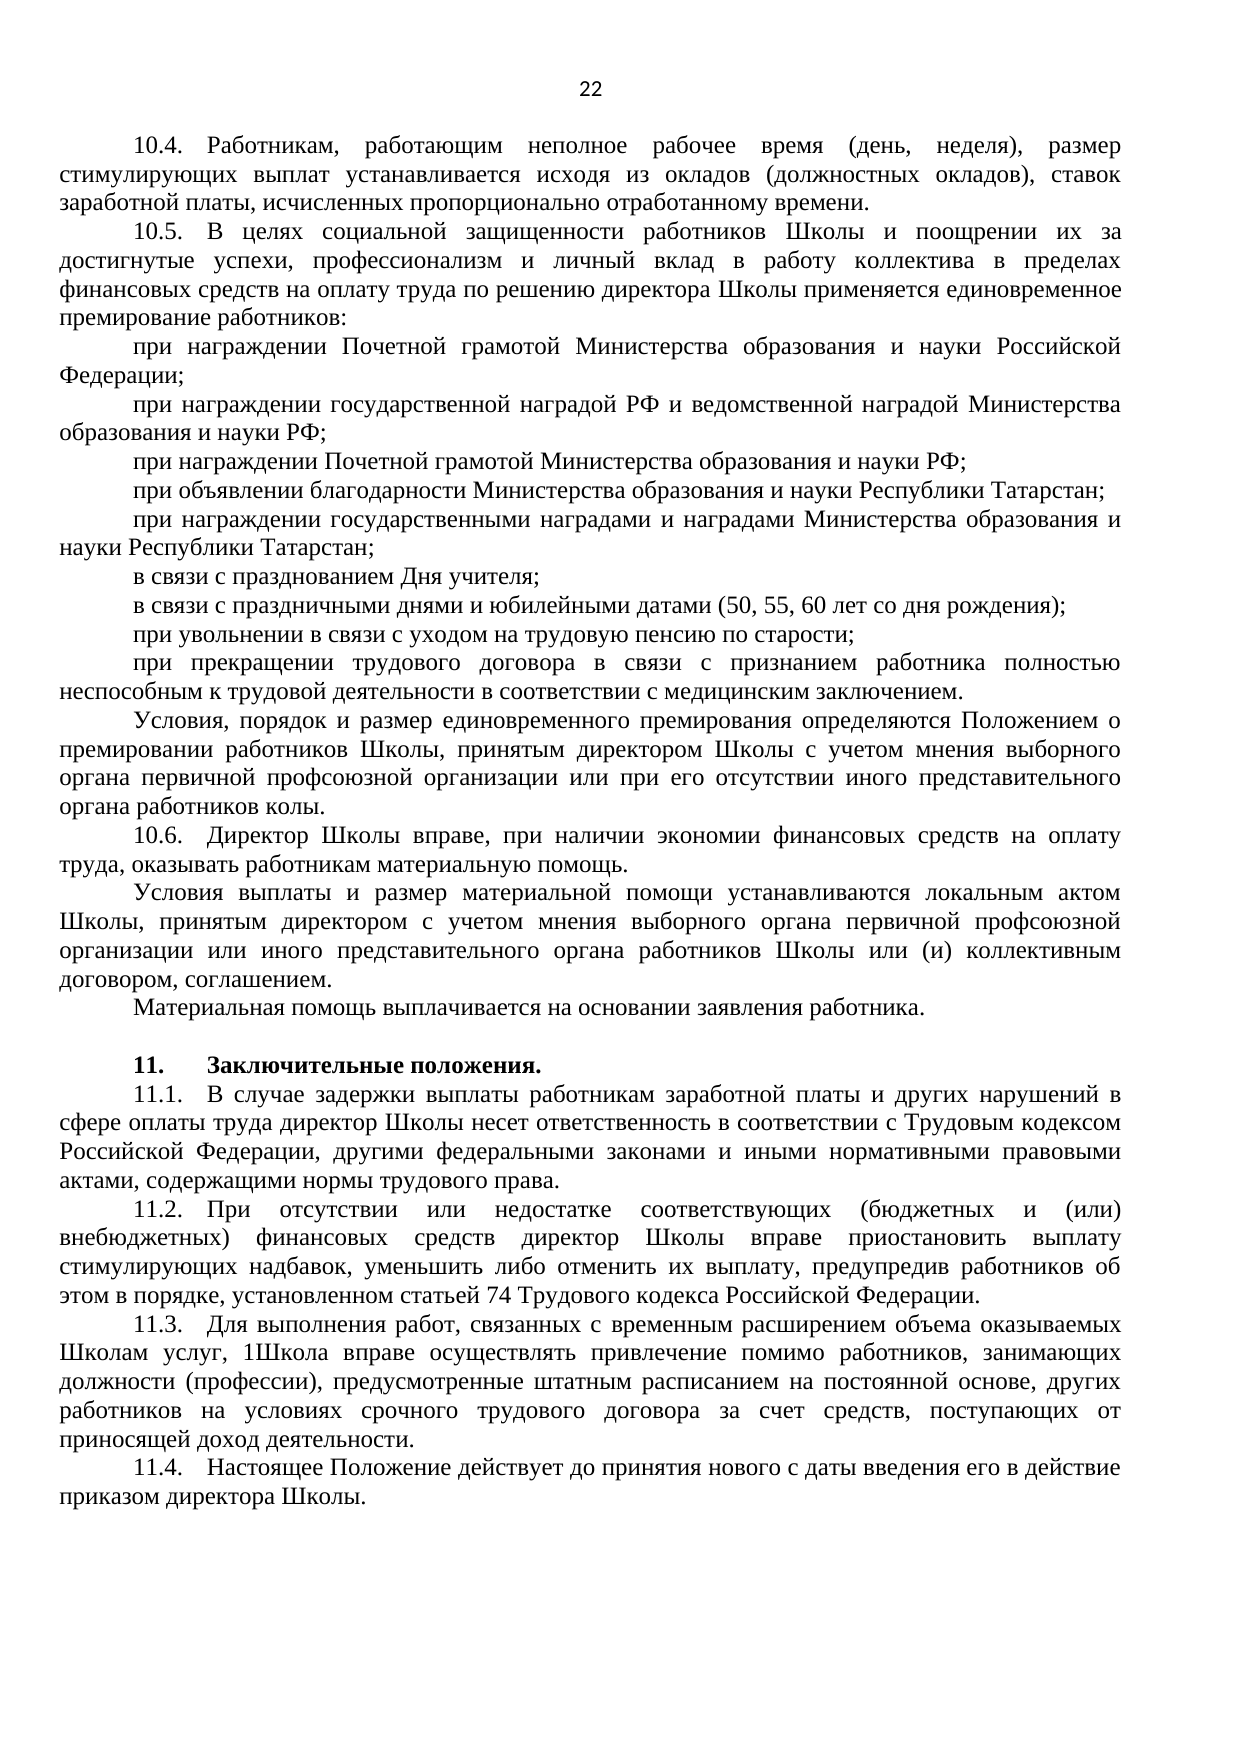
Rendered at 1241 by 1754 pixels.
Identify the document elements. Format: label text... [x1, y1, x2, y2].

text при награждении государственной наградой РФ и ведомственной наградой Министерства образования и науки РФ; [59, 389, 1122, 446]
text при награждении Почетной грамотой Министерства образования и науки РФ; [59, 446, 1122, 475]
text Материальная помощь выплачивается на основании заявления работника. [59, 992, 1122, 1021]
text при объявлении благодарности Министерства образования и науки Республики Татарстан; [59, 475, 1122, 504]
text Условия выплаты и размер материальной помощи устанавливаются локальным актом Школы, принятым директором с учетом мнения выборного органа первичной профсоюзной организации или иного представительного органа работников Школы или (и) коллективным договором, соглашением. [59, 877, 1122, 992]
text при прекращении трудового договора в связи с признанием работника полностью неспособным к трудовой деятельности в соответствии с медицинским заключением. [59, 647, 1122, 705]
text при награждении Почетной грамотой Министерства образования и науки Российской Федерации; [59, 331, 1122, 389]
text 11.1. В случае задержки выплаты работникам заработной платы и других нарушений в сфере оплаты труда директор Школы несет ответственность в соответствии с Трудовым кодексом Российской Федерации, другими федеральными законами и иными нормативными правовыми актами, содержащими нормы трудового права. [59, 1079, 1122, 1194]
text 11.3. Для выполнения работ, связанных с временным расширением объема оказываемых Школам услуг, 1Школа вправе осуществлять привлечение помимо работников, занимающих должности (профессии), предусмотренные штатным расписанием на постоянной основе, других работников на условиях срочного трудового договора за счет средств, поступающих от приносящей доход деятельности. [59, 1309, 1122, 1452]
text Условия, порядок и размер единовременного премирования определяются Положением о премировании работников Школы, принятым директором Школы с учетом мнения выборного органа первичной профсоюзной организации или при его отсутствии иного представительного органа работников колы. [59, 705, 1122, 820]
text 11. Заключительные положения. [59, 1050, 1122, 1079]
text при увольнении в связи с уходом на трудовую пенсию по старости; [59, 619, 1122, 647]
text при награждении государственными наградами и наградами Министерства образования и науки Республики Татарстан; [59, 504, 1122, 561]
text 10.5. В целях социальной защищенности работников Школы и поощрении их за достигнутые успехи, профессионализм и личный вклад в работу коллектива в пределах финансовых средств на оплату труда по решению директора Школы применяется единовременное премирование работников: [59, 216, 1122, 331]
text в связи с празднованием Дня учителя; [59, 561, 1122, 590]
text в связи с праздничными днями и юбилейными датами (50, 55, 60 лет со дня рождения); [59, 590, 1122, 619]
text 10.4. Работникам, работающим неполное рабочее время (день, неделя), размер стимулирующих выплат устанавливается исходя из окладов (должностных окладов), ставок заработной платы, исчисленных пропорционально отработанному времени. [59, 130, 1122, 216]
text 11.2. При отсутствии или недостатке соответствующих (бюджетных и (или) внебюджетных) финансовых средств директор Школы вправе приостановить выплату стимулирующих надбавок, уменьшить либо отменить их выплату, предупредив работников об этом в порядке, установленном статьей 74 Трудового кодекса Российской Федерации. [59, 1194, 1122, 1309]
text 11.4. Настоящее Положение действует до принятия нового с даты введения его в действие приказом директора Школы. [59, 1452, 1122, 1510]
text 10.6. Директор Школы вправе, при наличии экономии финансовых средств на оплату труда, оказывать работникам материальную помощь. [59, 820, 1122, 877]
